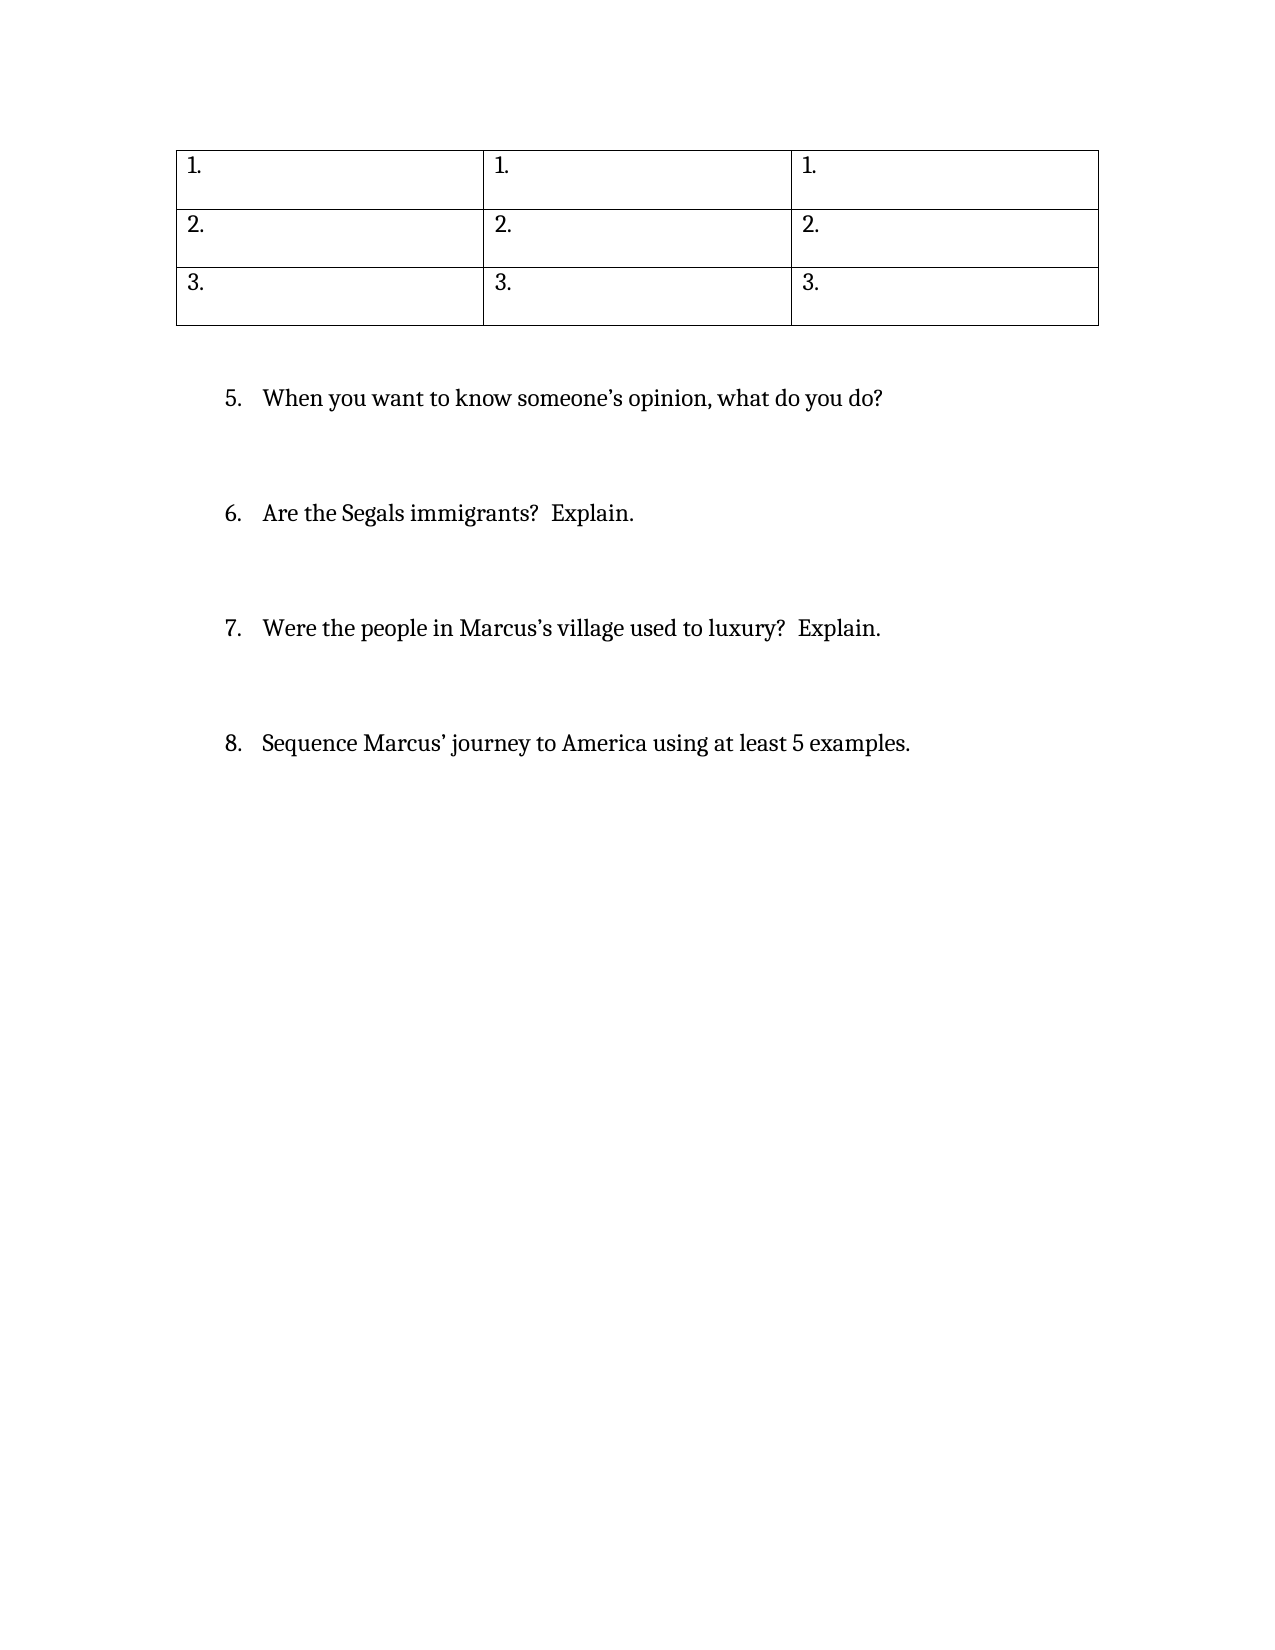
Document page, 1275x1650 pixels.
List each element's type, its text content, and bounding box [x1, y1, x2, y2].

list When you want to know someone’s opinion, what do you do? [225, 384, 1087, 413]
table_cell 1. [177, 151, 483, 208]
list Sequence Marcus’ journey to America using at least 5 examples. [225, 729, 1087, 758]
table_cell 2. [484, 210, 791, 267]
table_cell 3. [792, 268, 1098, 325]
table_cell 1. [484, 151, 791, 208]
table_cell 2. [177, 210, 483, 267]
table_cell 3. [177, 268, 483, 325]
table_cell 1. [792, 151, 1098, 208]
table_cell 2. [792, 210, 1098, 267]
list Were the people in Marcus’s village used to luxury? Explain. [225, 614, 1087, 643]
list Are the Segals immigrants? Explain. [225, 499, 1087, 528]
table_cell 3. [484, 268, 791, 325]
